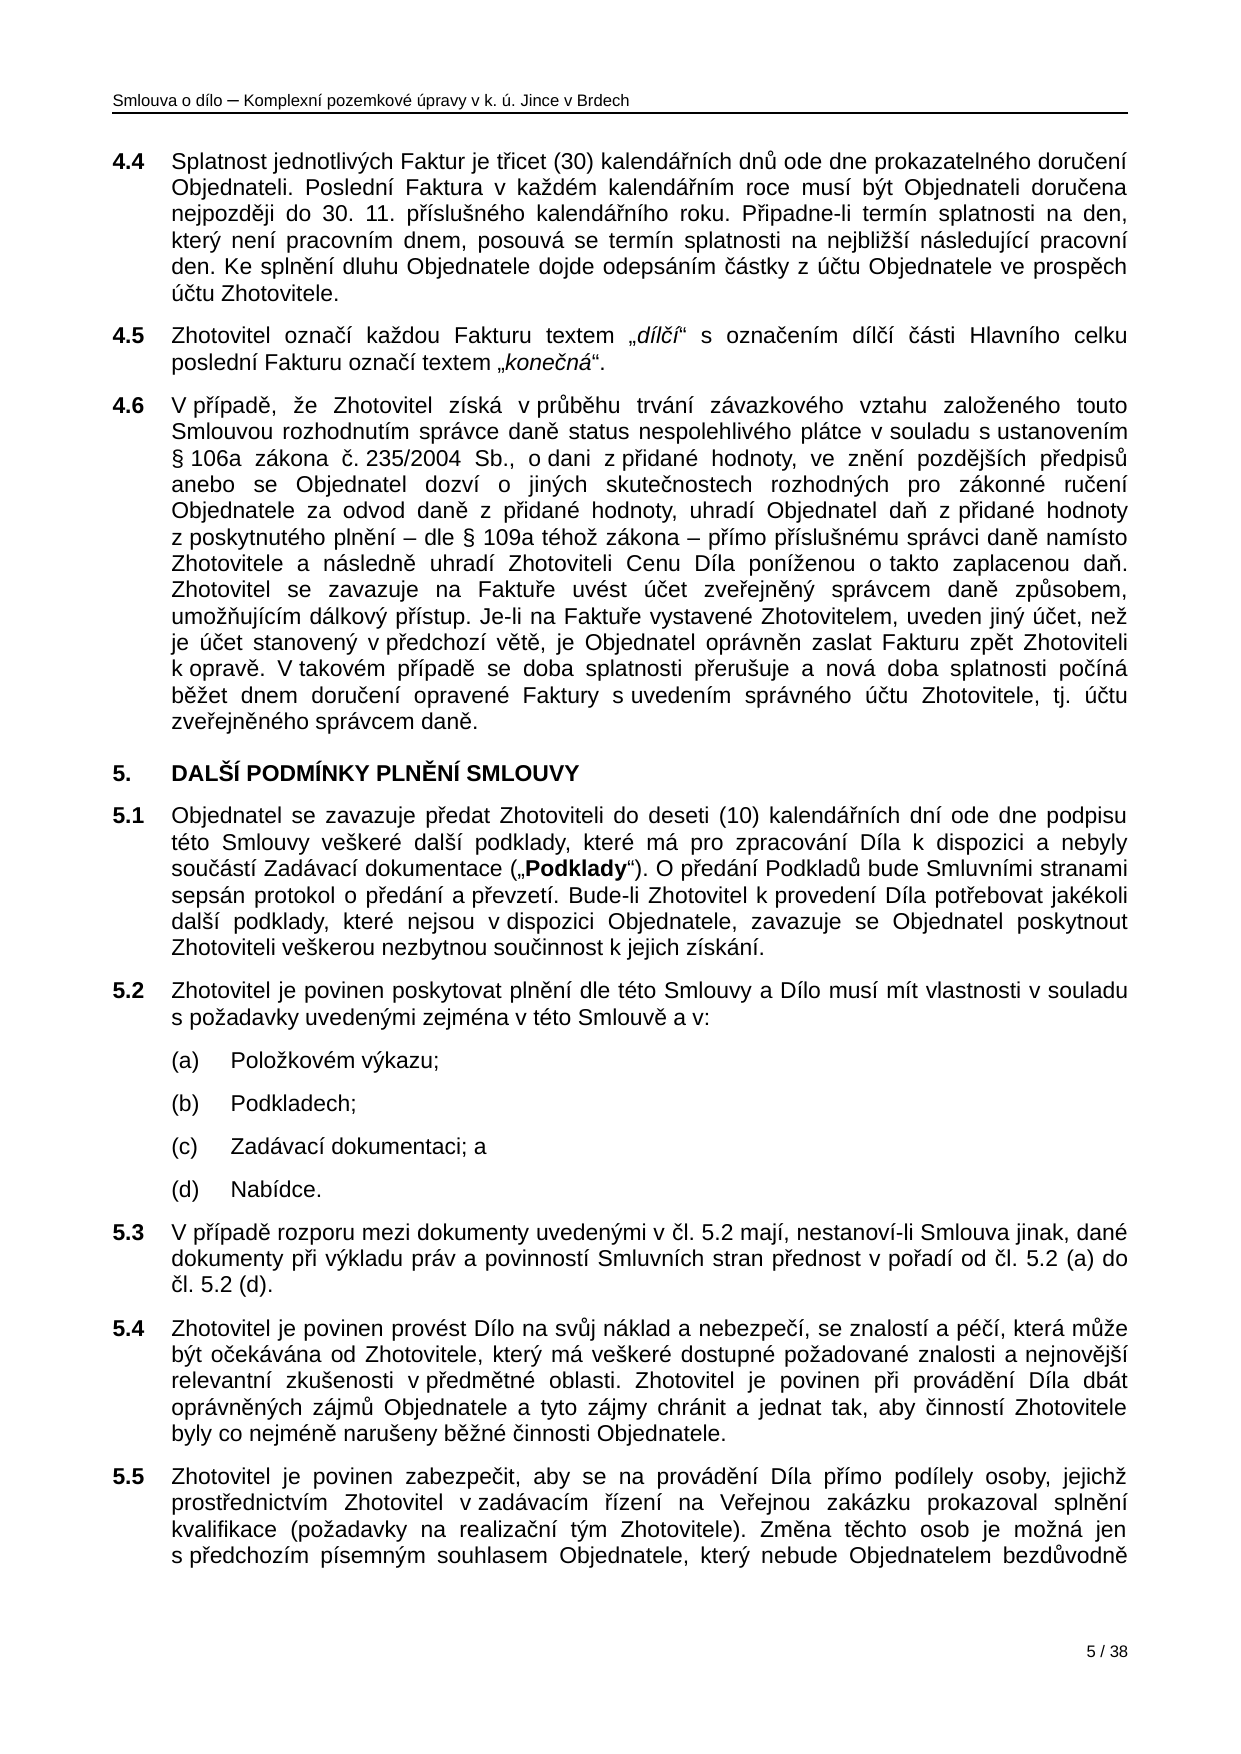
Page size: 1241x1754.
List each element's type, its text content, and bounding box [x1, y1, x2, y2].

text Zhotovitel označí každou Fakturu textem „dílčí“ s označením dílčí části Hlavního celku poslední Fakturu označí textem „konečná“. [112, 322, 1128, 375]
text Zhotovitel je povinen provést Dílo na svůj náklad a nebezpečí, se znalostí a péčí, která může být očekávána od Zhotovitele, který má veškeré dostupné požadované znalosti a nejnovější relevantní zkušenosti v předmětné oblasti. Zhotovitel je povinen při provádění Díla dbát oprávněných zájmů Objednatele a tyto zájmy chránit a jednat tak, aby činností Zhotovitele byly co nejméně narušeny běžné činnosti Objednatele. [112, 1314, 1128, 1446]
text Splatnost jednotlivých Faktur je třicet (30) kalendářních dnů ode dne prokazatelného doručení Objednateli. Poslední Faktura v každém kalendářním roce musí být Objednateli doručena nejpozději do 30. 11. příslušného kalendářního roku. Připadne-li termín splatnosti na den, který není pracovním dnem, posouvá se termín splatnosti na nejbližší následující pracovní den. Ke splnění dluhu Objednatele dojde odepsáním částky z účtu Objednatele ve prospěch účtu Zhotovitele. [112, 148, 1128, 306]
text V případě rozporu mezi dokumenty uvedenými v čl. 5.2 mají, nestanoví-li Smlouva jinak, dané dokumenty při výkladu práv a povinností Smluvních stran přednost v pořadí od čl. 5.2 (a) do čl. 5.2 (d). [112, 1219, 1128, 1298]
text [112, 1463, 1128, 1568]
list Zadávací dokumentaci; a [171, 1133, 1128, 1159]
text V případě, že Zhotovitel získá v průběhu trvání závazkového vztahu založeného touto Smlouvou rozhodnutím správce daně status nespolehlivého plátce v souladu s ustanovením § 106a zákona č. 235/2004 Sb., o dani z přidané hodnoty, ve znění pozdějších předpisů anebo se Objednatel dozví o jiných skutečnostech rozhodných pro zákonné ručení Objednatele za odvod daně z přidané hodnoty, uhradí Objednatel daň z přidané hodnoty z poskytnutého plnění – dle § 109a téhož zákona – přímo příslušnému správci daně namísto Zhotovitele a následně uhradí Zhotoviteli Cenu Díla poníženou o takto zaplacenou daň. Zhotovitel se zavazuje na Faktuře uvést účet zveřejněný správcem daně způsobem, umožňujícím dálkový přístup. Je-li na Faktuře vystavené Zhotovitelem, uveden jiný účet, než je účet stanovený v předchozí větě, je Objednatel oprávněn zaslat Fakturu zpět Zhotoviteli k opravě. V takovém případě se doba splatnosti přerušuje a nová doba splatnosti počíná běžet dnem doručení opravené Faktury s uvedením správného účtu Zhotovitele, tj. účtu zveřejněného správcem daně. [112, 392, 1128, 734]
list Nabídce. [171, 1176, 1128, 1202]
text Objednatel se zavazuje předat Zhotoviteli do deseti (10) kalendářních dní ode dne podpisu této Smlouvy veškeré další podklady, které má pro zpracování Díla k dispozici a nebyly součástí Zadávací dokumentace („Podklady“). O předání Podkladů bude Smluvními stranami sepsán protokol o předání a převzetí. Bude-li Zhotovitel k provedení Díla potřebovat jakékoli další podklady, které nejsou v dispozici Objednatele, zavazuje se Objednatel poskytnout Zhotoviteli veškerou nezbytnou součinnost k jejich získání. [112, 802, 1128, 961]
list Položkovém výkazu; [171, 1047, 1128, 1073]
list Podkladech; [171, 1090, 1128, 1116]
text Zhotovitel je povinen poskytovat plnění dle této Smlouvy a Dílo musí mít vlastnosti v souladu s požadavky uvedenými zejména v této Smlouvě a v: [112, 977, 1128, 1030]
text Další podmínky Plnění smlouvy [112, 759, 1128, 786]
